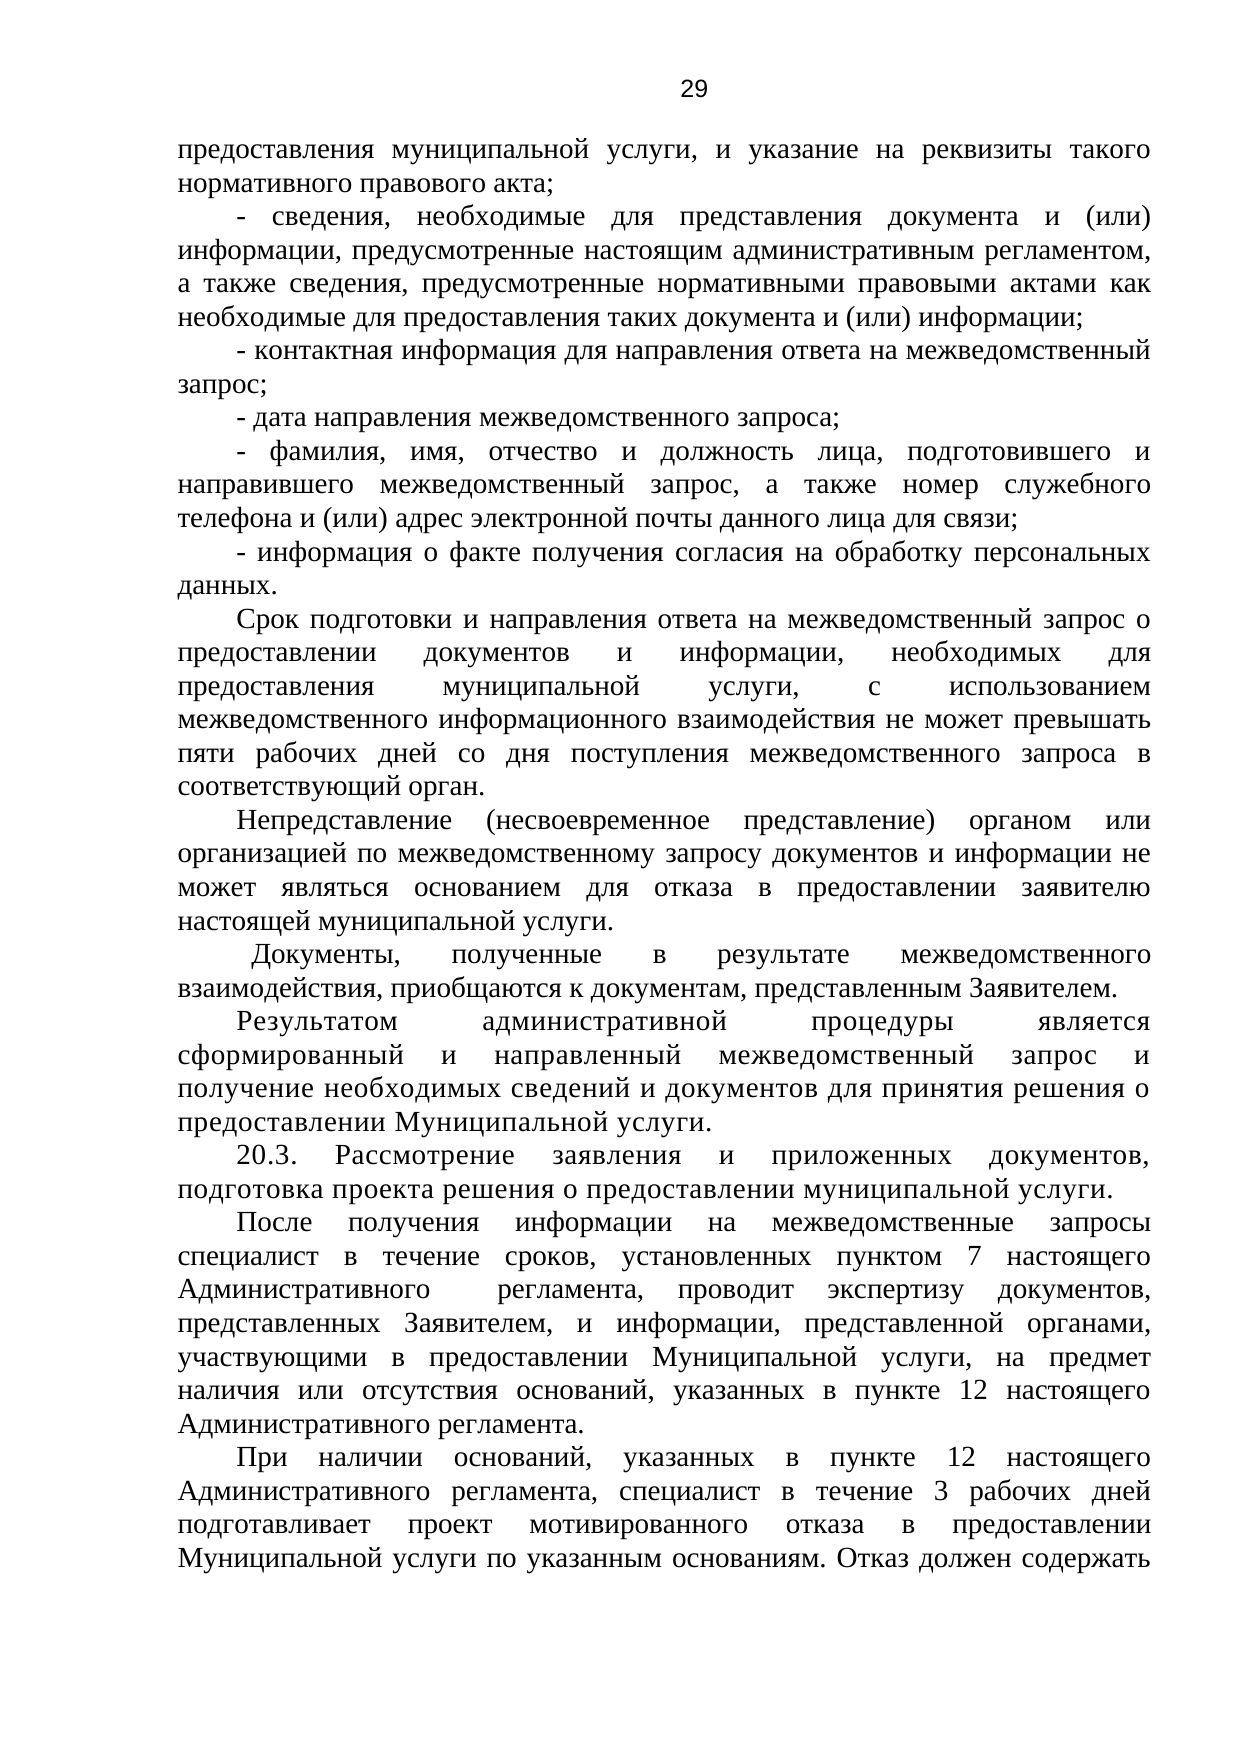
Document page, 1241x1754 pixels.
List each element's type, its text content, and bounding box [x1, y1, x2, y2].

text Непредставление (несвоевременное представление) органом или организацией по межведомственному запросу документов и информации не может являться основанием для отказа в предоставлении заявителю настоящей муниципальной услуги. [177, 802, 1152, 936]
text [177, 1439, 1152, 1573]
text Документы, полученные в результате межведомственного взаимодействия, приобщаются к документам, представленным Заявителем. [177, 936, 1152, 1003]
text - дата направления межведомственного запроса; [177, 399, 1152, 433]
text - информация о факте получения согласия на обработку персональных данных. [177, 534, 1152, 601]
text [177, 131, 1152, 198]
text 20.3. Рассмотрение заявления и приложенных документов, подготовка проекта решения о предоставлении муниципальной услуги. [177, 1137, 1152, 1204]
text - контактная информация для направления ответа на межведомственный запрос; [177, 332, 1152, 399]
text После получения информации на межведомственные запросы специалист в течение сроков, установленных пунктом 7 настоящего Административного регламента, проводит экспертизу документов, представленных Заявителем, и информации, представленной органами, участвующими в предоставлении Муниципальной услуги, на предмет наличия или отсутствия оснований, указанных в пункте 12 настоящего Административного регламента. [177, 1204, 1152, 1439]
text Результатом административной процедуры является сформированный и направленный межведомственный запрос и получение необходимых сведений и документов для принятия решения о предоставлении Муниципальной услуги. [177, 1003, 1152, 1137]
text - фамилия, имя, отчество и должность лица, подготовившего и направившего межведомственный запрос, а также номер служебного телефона и (или) адрес электронной почты данного лица для связи; [177, 433, 1152, 534]
text - сведения, необходимые для представления документа и (или) информации, предусмотренные настоящим административным регламентом, а также сведения, предусмотренные нормативными правовыми актами как необходимые для предоставления таких документа и (или) информации; [177, 198, 1152, 332]
text Срок подготовки и направления ответа на межведомственный запрос о предоставлении документов и информации, необходимых для предоставления муниципальной услуги, с использованием межведомственного информационного взаимодействия не может превышать пяти рабочих дней со дня поступления межведомственного запроса в соответствующий орган. [177, 601, 1152, 802]
